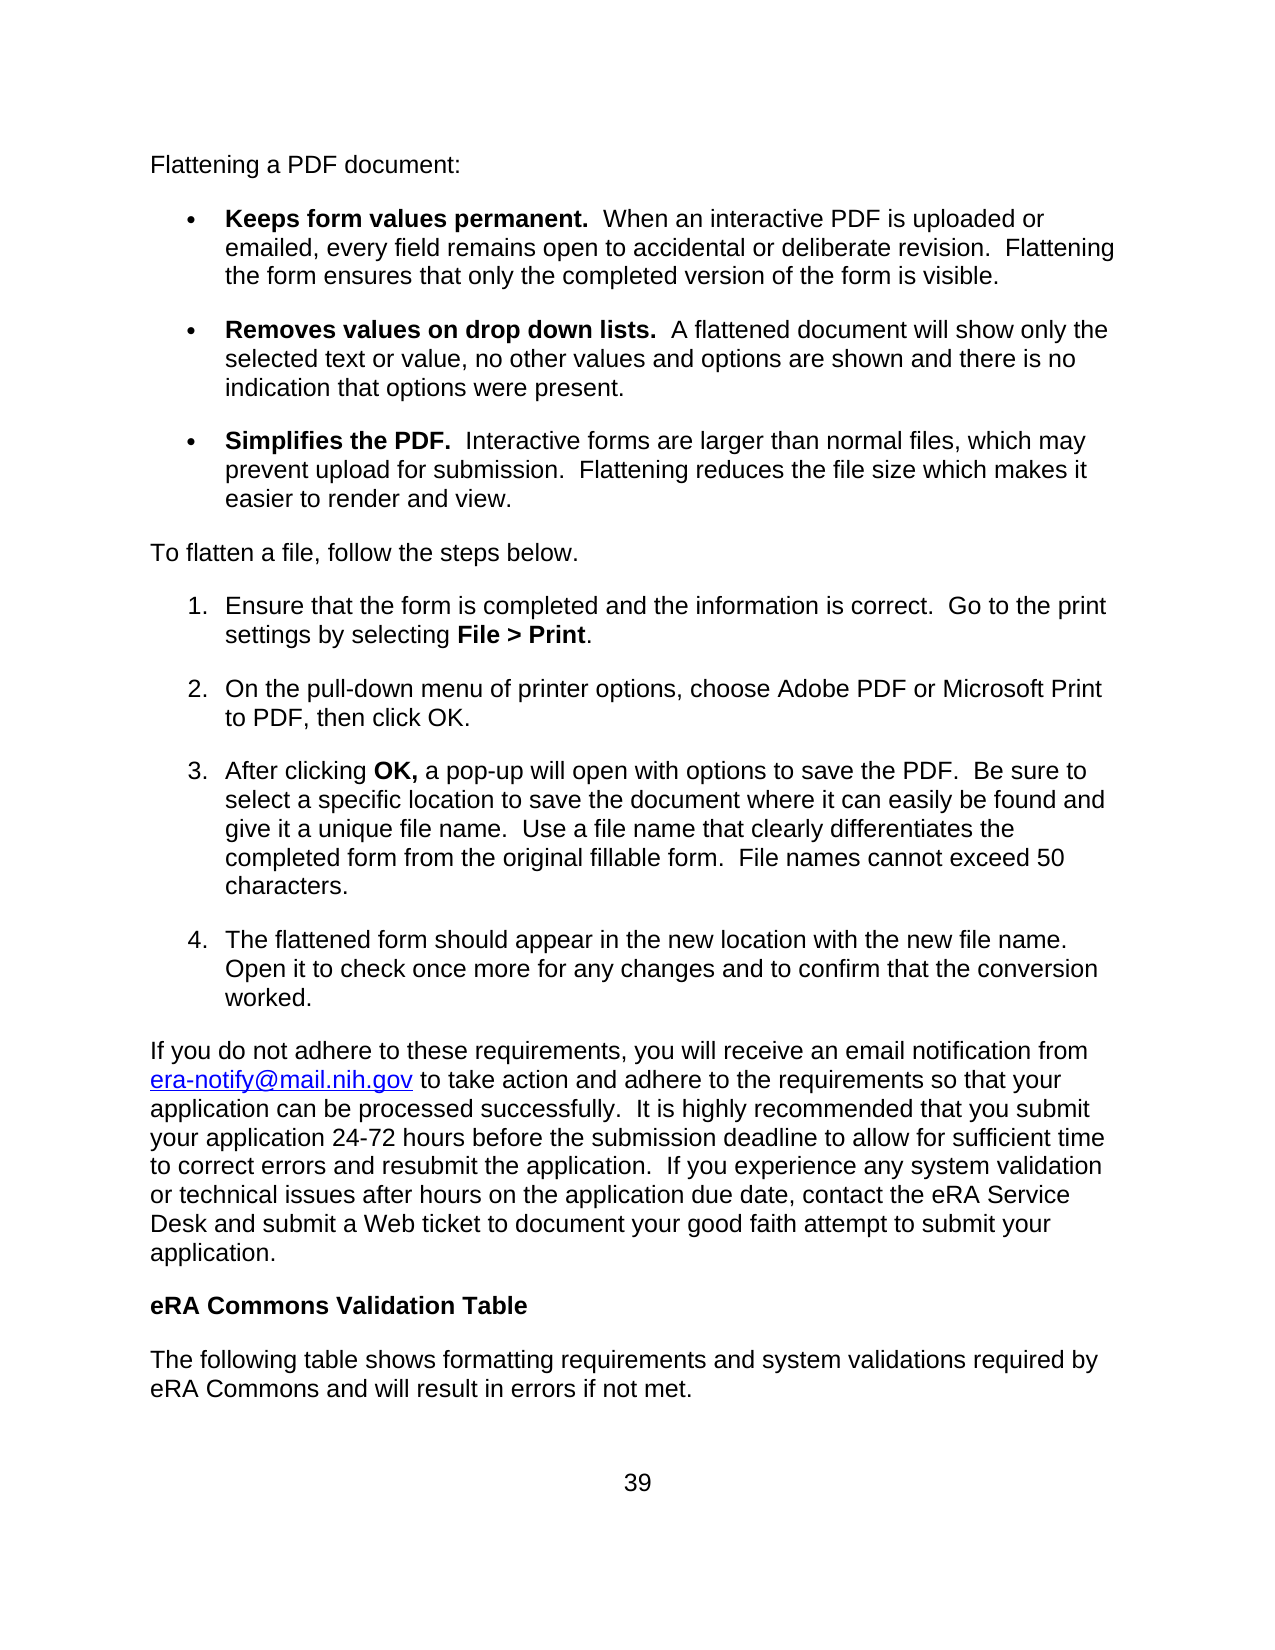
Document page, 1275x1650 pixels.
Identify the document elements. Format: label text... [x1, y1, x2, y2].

text If you do not adhere to these requirements, you will receive an email notification from era-notify@mail.nih.gov to take action and adhere to the requirements so that your application can be processed successfully. It is highly recommended that you submit your application 24-72 hours before the submission deadline to allow for sufficient time to correct errors and resubmit the application. If you experience any system validation or technical issues after hours on the application due date, contact the eRA Service Desk and submit a Web ticket to document your good faith attempt to submit your application. [150, 1036, 1125, 1266]
text Flattening a PDF document: [150, 150, 1125, 179]
list Removes values on drop down lists. A flattened document will show only the selected text or value, no other values and options are shown and there is no indication that options were present. [187, 315, 1125, 401]
list Keeps form values permanent. When an interactive PDF is uploaded or emailed, every field remains open to accidental or deliberate revision. Flattening the form ensures that only the completed version of the form is visible. [187, 204, 1125, 290]
text The following table shows formatting requirements and system validations required by eRA Commons and will result in errors if not met. [150, 1345, 1125, 1402]
text To flatten a file, follow the steps below. [150, 537, 1125, 566]
list The flattened form should appear in the new location with the new file name. Open it to check once more for any changes and to confirm that the conversion worked. [187, 925, 1125, 1011]
list On the pull-down menu of printer options, choose Adobe PDF or Microsoft Print to PDF, then click OK. [187, 674, 1125, 731]
list Ensure that the form is completed and the information is correct. Go to the print settings by selecting File > Print. [187, 591, 1125, 649]
text eRA Commons Validation Table [150, 1291, 1125, 1320]
list Simplifies the PDF. Interactive forms are larger than normal files, which may prevent upload for submission. Flattening reduces the file size which makes it easier to render and view. [187, 426, 1125, 512]
list After clicking OK, a pop-up will open with options to save the PDF. Be sure to select a specific location to save the document where it can easily be found and give it a unique file name. Use a file name that clearly differentiates the completed form from the original fillable form. File names cannot exceed 50 characters. [187, 756, 1125, 900]
